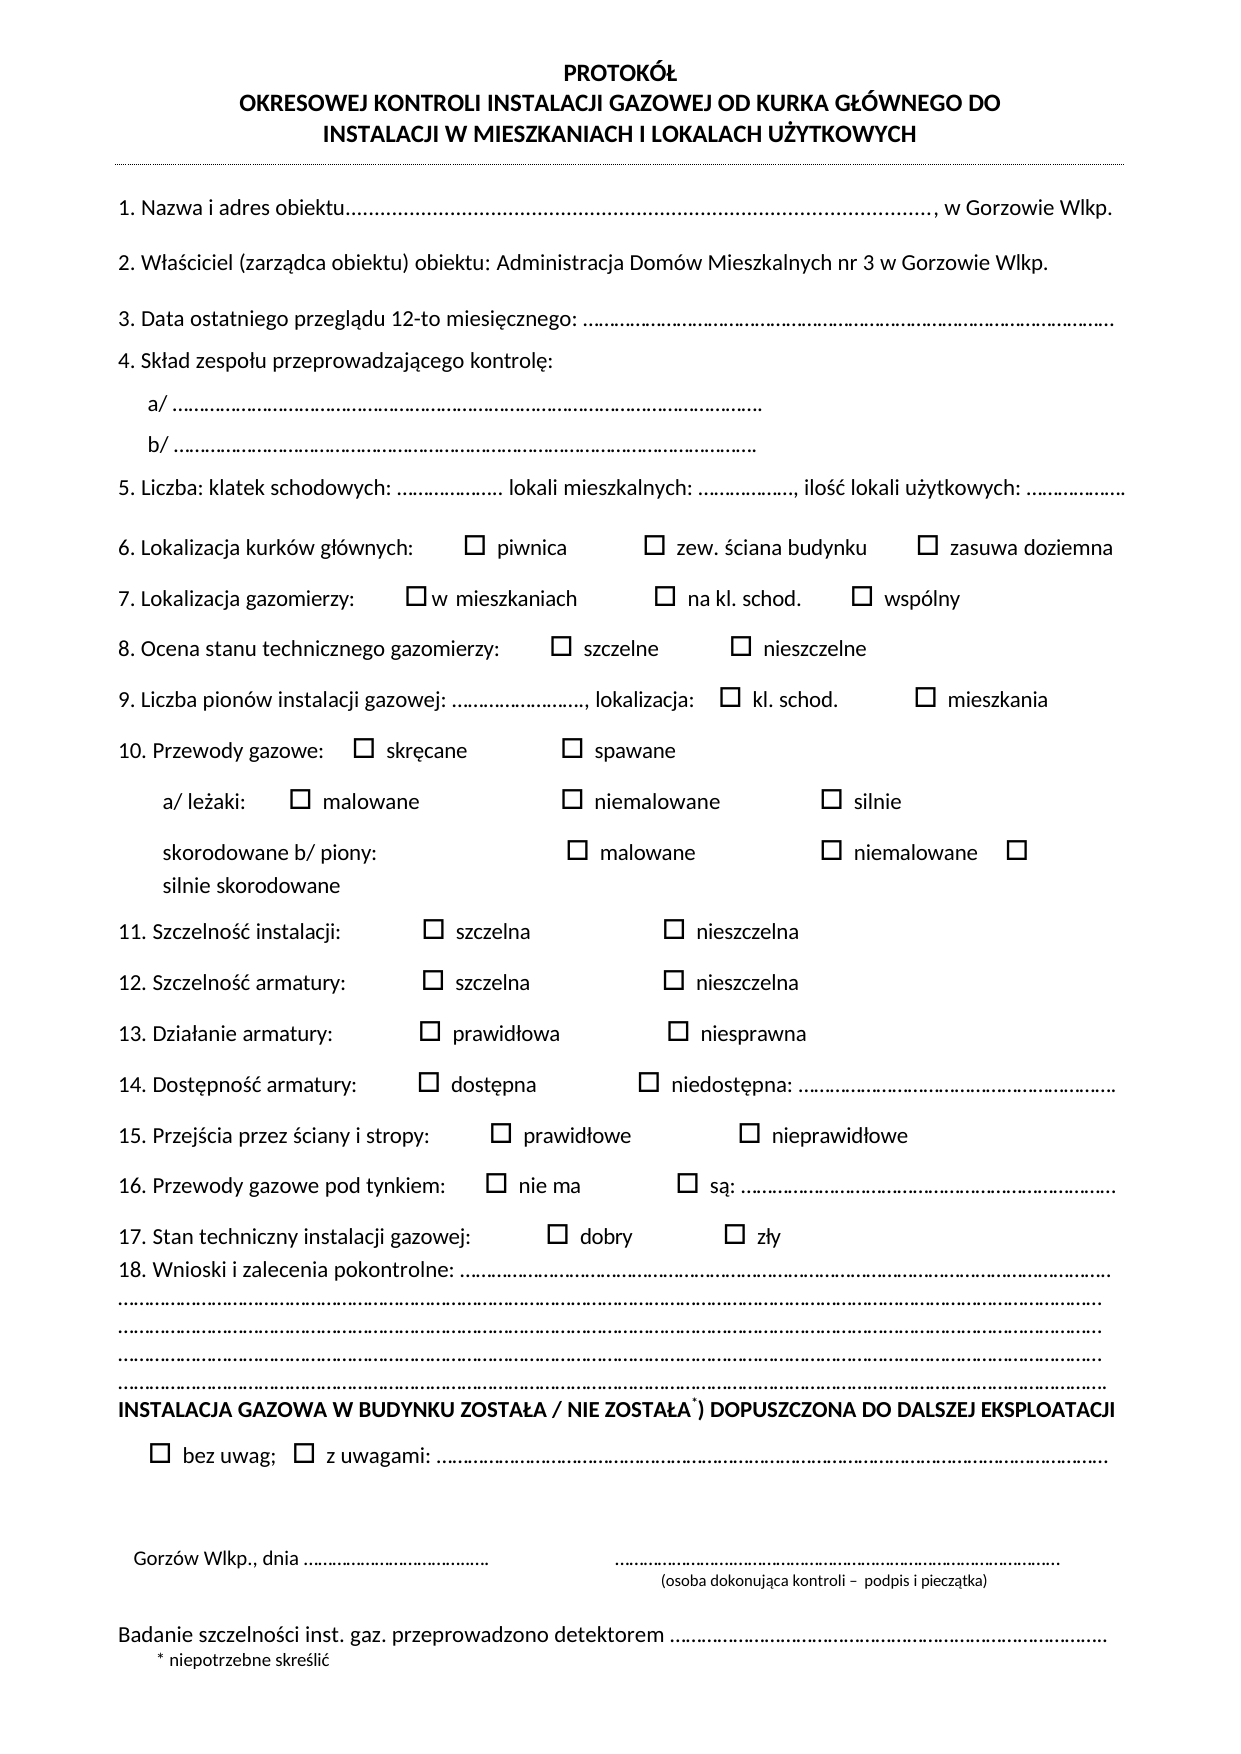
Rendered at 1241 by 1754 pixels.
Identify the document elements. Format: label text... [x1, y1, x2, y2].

text ……………………………………………………………………………………………………………………………………………………………………… [118, 1283, 1136, 1311]
list Data ostatniego przeglądu 12-to miesięcznego: ………………………………………………………………………………………… [118, 304, 1136, 332]
list Szczelność armatury: □ szczelna □ nieszczelna [118, 949, 1136, 1000]
list Stan techniczny instalacji gazowej: □ dobry □ zły [118, 1204, 1136, 1255]
list Przejścia przez ściany i stropy: □ prawidłowe □ nieprawidłowe [118, 1102, 1136, 1153]
text * niepotrzebne skreślić [156, 1648, 1136, 1671]
list Lokalizacja kurków głównych: □ piwnica □ zew. ściana budynku □ zasuwa doziemna [118, 514, 1136, 565]
title PROTOKÓŁ [178, 57, 1062, 87]
text ………………………………………………………………………………………………………………………………………………………………………. [118, 1367, 1136, 1395]
text Badanie szczelności inst. gaz. przeprowadzono detektorem ……………………………………………………………………….. [118, 1620, 1136, 1648]
list Skład zespołu przeprowadzającego kontrolę: [118, 347, 1136, 374]
text INSTALACJA GAZOWA W BUDYNKU ZOSTAŁA / NIE ZOSTAŁA*) DOPUSZCZONA DO DALSZEJ EKSPLOATACJI [118, 1395, 1136, 1423]
list Właściciel (zarządca obiektu) obiektu: Administracja Domów Mieszkalnych nr 3 w Gorzowie Wlkp. [118, 248, 1136, 276]
text ……………………………………………………………………………………………………………………………………………………………………… [118, 1339, 1136, 1367]
list Przewody gazowe pod tynkiem: □ nie ma □ są: ……………………………………………………………… [118, 1153, 1136, 1204]
list Przewody gazowe: □ skręcane □ spawane [118, 718, 1136, 769]
text (osoba dokonująca kontroli – podpis i pieczątka) [661, 1570, 1136, 1590]
list Nazwa i adres obiektu , w Gorzowie Wlkp. [118, 193, 1136, 221]
list Liczba pionów instalacji gazowej: ……………………., lokalizacja: □ kl. schod. □ mieszkania [118, 667, 1136, 718]
title OKRESOWEJ KONTROLI INSTALACJI GAZOWEJ OD KURKA GŁÓWNEGO DO INSTALACJI W MIESZKANIACH I LOKALACH UŻYTKOWYCH [178, 87, 1061, 148]
list Szczelność instalacji: □ szczelna □ nieszczelna [118, 899, 1136, 949]
list Działanie armatury: □ prawidłowa □ niesprawna [118, 1001, 1136, 1051]
list Ocena stanu technicznego gazomierzy: □ szczelne □ nieszczelne [118, 616, 1136, 667]
text Gorzów Wlkp., dnia ……………………………..…. …………………….…………………………………………………………… [133, 1545, 1136, 1570]
text ……………………………………………………………………………………………………………………………………………………………………… [118, 1311, 1136, 1339]
list Dostępność armatury: □ dostępna □ niedostępna: ……………………………………………………. [118, 1051, 1136, 1102]
text a/ leżaki: □ malowane □ niemalowane □ silnie skorodowane b/ piony: □ malowane □ niemalowane □ silnie skorodowane [162, 769, 1033, 899]
list Liczba: klatek schodowych: ……………….. lokali mieszkalnych: ………………, ilość lokali użytkowych: ………………. [118, 473, 1136, 501]
text a/ …………………………………………………………………………………………………. b/ …………………………………………………………………………………………………. [147, 389, 781, 459]
list Lokalizacja gazomierzy: □w mieszkaniach □ na kl. schod. □ wspólny [118, 565, 1136, 616]
list Wnioski i zalecenia pokontrolne: …………………………………………………………………………………………………………….. [118, 1255, 1136, 1283]
text □ bez uwag; □ z uwagami: ………………………………………………………………………………………………………………… [147, 1423, 1136, 1474]
